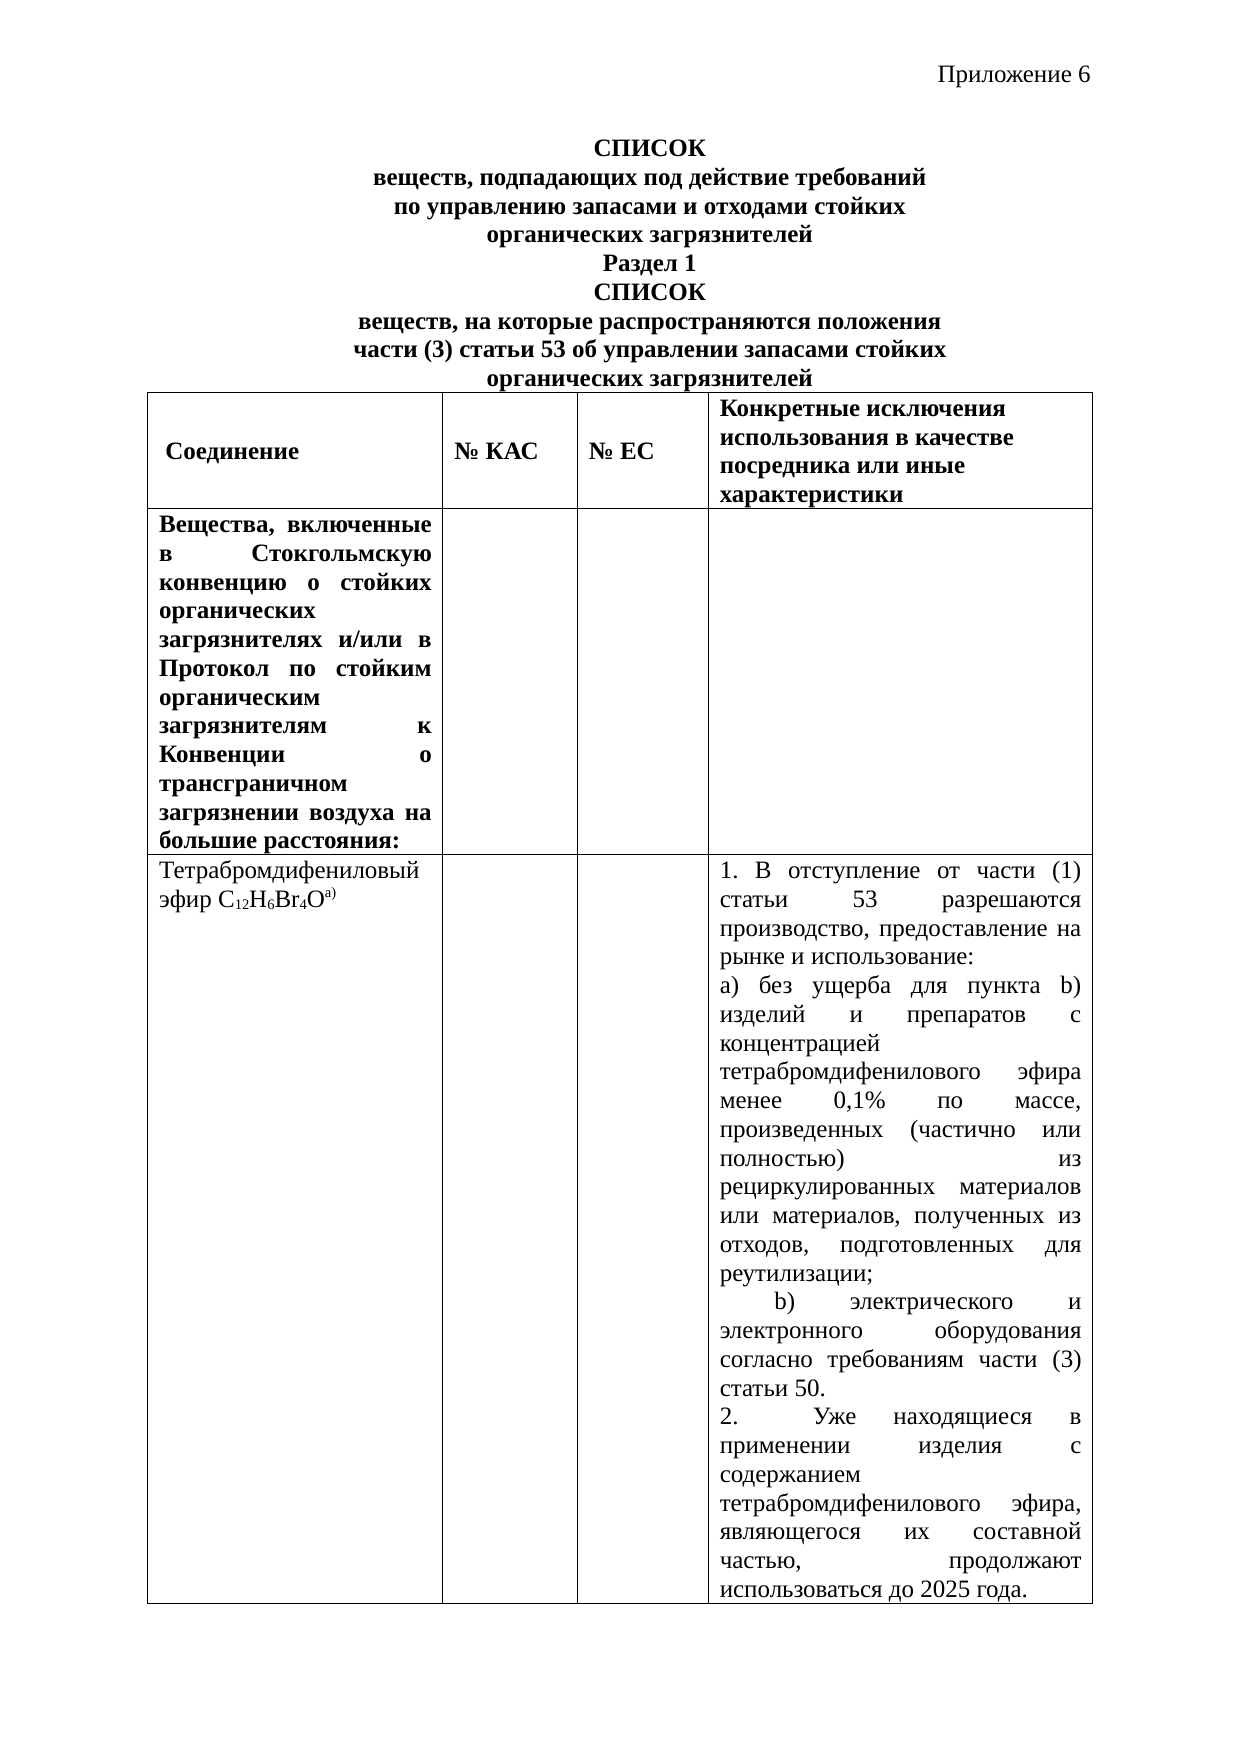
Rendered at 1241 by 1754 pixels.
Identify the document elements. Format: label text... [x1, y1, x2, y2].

text веществ, подпадающих под действие требований [150, 162, 1090, 191]
text СПИСОК [150, 133, 1090, 162]
text по управлению запасами и отходами стойких [150, 191, 1090, 219]
text Раздел 1 [150, 248, 1090, 277]
table_header Конкретные исключения использования в качестве посредника или иные характеристики [709, 393, 1092, 508]
text Приложение 6 [150, 59, 1090, 88]
table_cell [443, 855, 577, 1603]
table_cell [578, 855, 708, 1603]
table_cell [709, 509, 1092, 854]
table_cell 1. В отступление от части (1) статьи 53 разрешаются производство, предоставление на рынке и использование: a) без ущерба для пункта b) изделий и препаратов с концентрацией тетрабромдифенилового эфира менее 0,1% по массе, произведенных (частично или полностью) из рециркулированных материалов или материалов, полученных из отходов, подготовленных для реутилизации; b) электрического и электронного оборудования согласно требованиям части (3) статьи 50. 2. Уже находящиеся в применении изделия с содержанием тетрабромдифенилового эфира, являющегося их составной частью, продолжают использоваться до 2025 года. [709, 855, 1092, 1603]
text части (3) статьи 53 об управлении запасами стойких [150, 334, 1090, 363]
table_cell [578, 509, 708, 854]
text органических загрязнителей [150, 363, 1090, 392]
table_cell Тетрабромдифениловый эфир C12H6Br4Oa) [148, 855, 442, 1603]
table_header Соединение [148, 393, 442, 508]
table_cell [443, 509, 577, 854]
text веществ, на которые распространяются положения [150, 306, 1090, 334]
text органических загрязнителей [150, 219, 1090, 248]
table_header № EC [578, 393, 708, 508]
table_header № КАС [443, 393, 577, 508]
table_cell Вещества, включенные в Стокгольмскую конвенцию о стойких органических загрязнителях и/или в Протокол по стойким органическим загрязнителям к Конвенции о трансграничном загрязнении воздуха на большие расстояния: [148, 509, 442, 854]
text СПИСОК [150, 277, 1090, 306]
